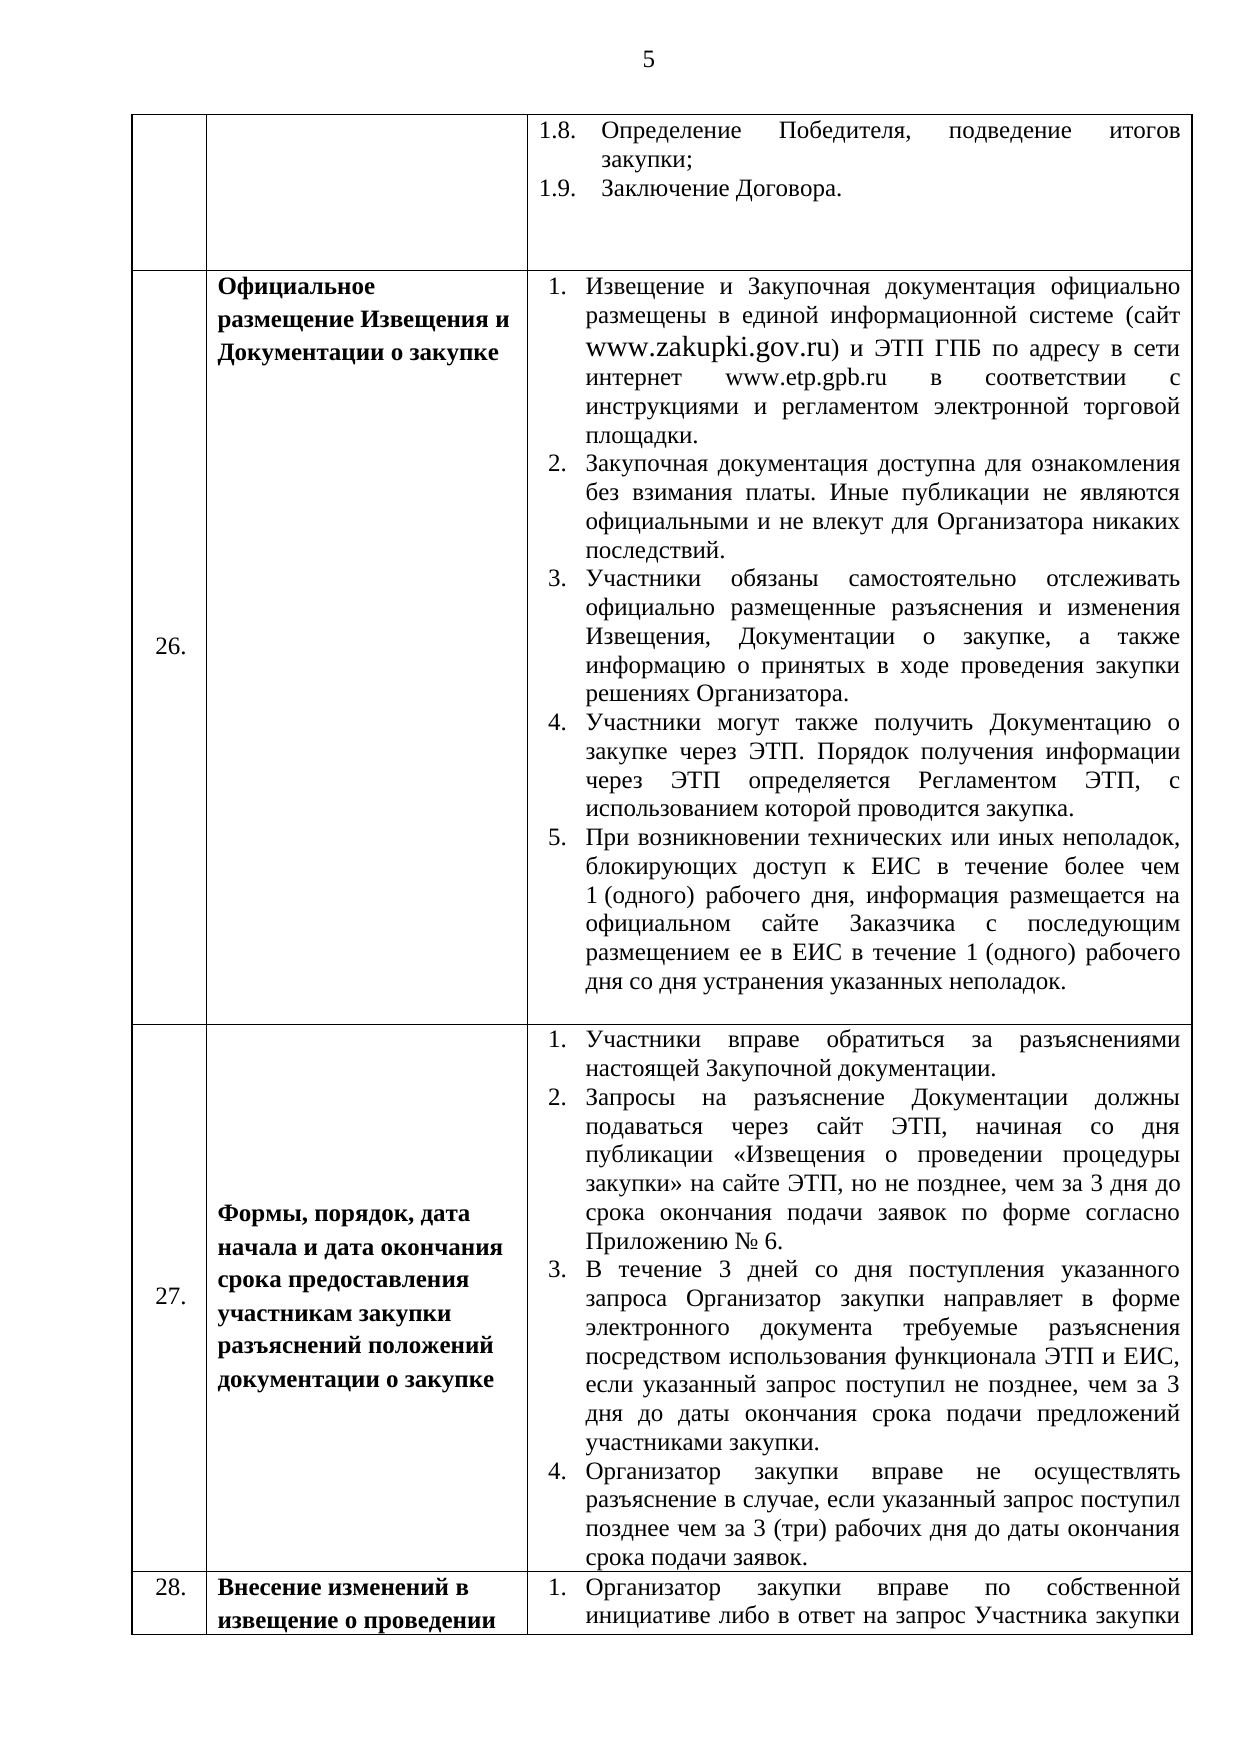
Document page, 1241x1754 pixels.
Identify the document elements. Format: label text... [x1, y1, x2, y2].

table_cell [207, 115, 527, 270]
table_cell Участники вправе обратиться за разъяснениями настоящей Закупочной документации. Запросы на разъяснение Документации должны подаваться через сайт ЭТП, начиная со дня публикации «Извещения о проведении процедуры закупки» на сайте ЭТП, но не позднее, чем за 3 дня до срока окончания подачи заявок по форме согласно Приложению № 6. В течение 3 дней со дня поступления указанного запроса Организатор закупки направляет в форме электронного документа требуемые разъяснения посредством использования функционала ЭТП и ЕИС, если указанный запрос поступил не позднее, чем за 3 дня до даты окончания срока подачи предложений участниками закупки. Организатор закупки вправе не осуществлять разъяснение в случае, если указанный запрос поступил позднее чем за 3 (три) рабочих дня до даты окончания срока подачи заявок. [528, 1025, 1191, 1571]
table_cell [207, 1572, 527, 1633]
table_cell Извещение и Закупочная документация официально размещены в единой информационной системе (сайт www.zakupki.gov.ru) и ЭТП ГПБ по адресу в сети интернет www.etp.gpb.ru в соответствии с инструкциями и регламентом электронной торговой площадки. Закупочная документация доступна для ознакомления без взимания платы. Иные публикации не являются официальными и не влекут для Организатора никаких последствий. Участники обязаны самостоятельно отслеживать официально размещенные разъяснения и изменения Извещения, Документации о закупке, а также информацию о принятых в ходе проведения закупки решениях Организатора. Участники могут также получить Документацию о закупке через ЭТП. Порядок получения информации через ЭТП определяется Регламентом ЭТП, с использованием которой проводится закупка. При возникновении технических или иных неполадок, блокирующих доступ к ЕИС в течение более чем 1 (одного) рабочего дня, информация размещается на официальном сайте Заказчика с последующим размещением ее в ЕИС в течение 1 (одного) рабочего дня со дня устранения указанных неполадок. [528, 271, 1191, 1023]
table_cell [133, 1025, 206, 1571]
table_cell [528, 1572, 1191, 1633]
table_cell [528, 115, 1191, 270]
table_cell Официальное размещение Извещения и Документации о закупке [207, 271, 527, 1023]
table_cell [133, 1572, 206, 1633]
table_cell Формы, порядок, дата начала и дата окончания срока предоставления участникам закупки разъяснений положений документации о закупке [207, 1025, 527, 1571]
table_cell [133, 115, 206, 270]
table_cell [133, 271, 206, 1023]
